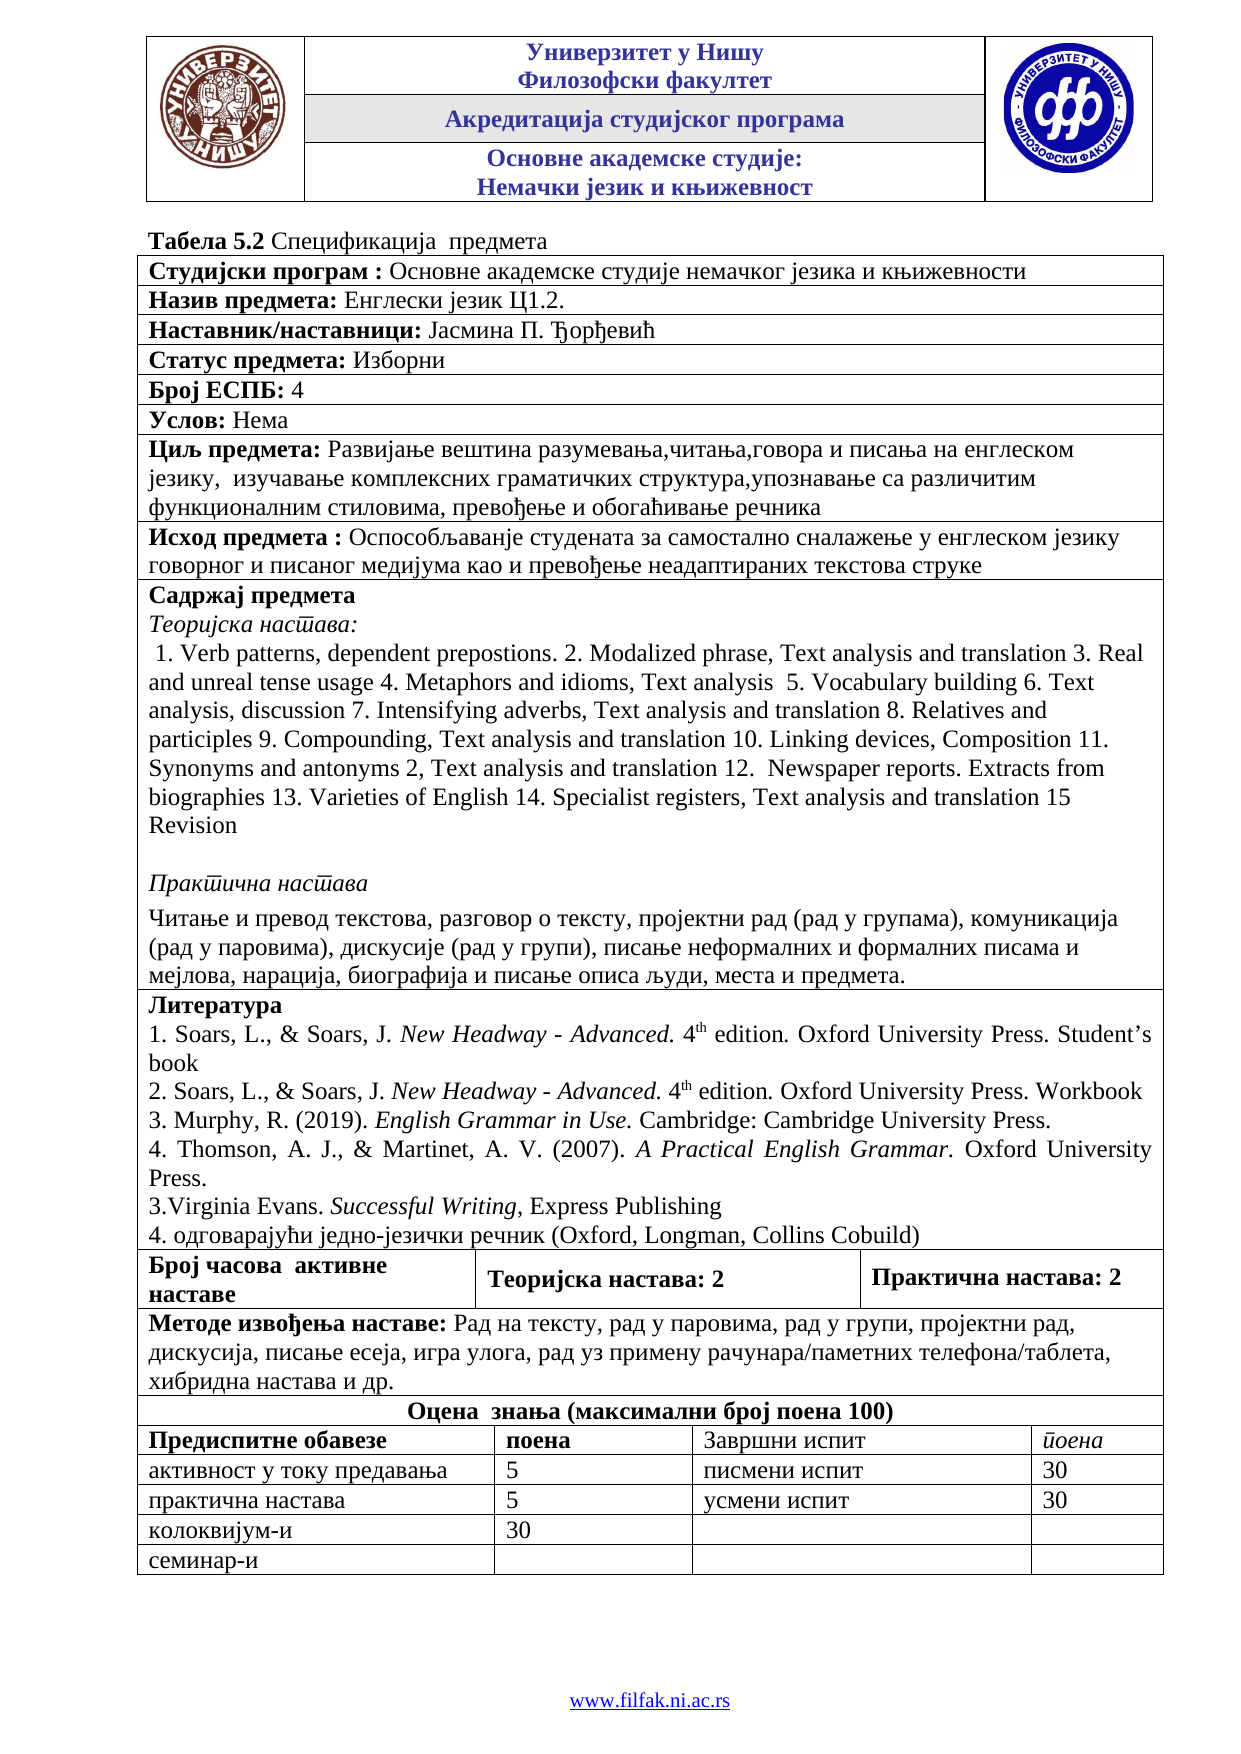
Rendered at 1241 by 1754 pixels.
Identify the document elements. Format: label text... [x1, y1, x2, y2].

table_cell активност у току предавања [138, 1455, 494, 1484]
table_cell Исход предмета : Оспособљаванје студената за самостално сналажење у енглеском језику говорног и писаног медијума као и превођење неадаптираних текстова струке [138, 522, 1163, 579]
table_cell семинар-и [138, 1545, 494, 1573]
table_cell 30 [495, 1515, 692, 1544]
table_cell Оцена знања (максимални број поена 100) [138, 1396, 1163, 1424]
table_cell Завршни испит [693, 1426, 1031, 1454]
table_cell Теоријска настава: 2 [476, 1250, 860, 1307]
text Табела 5.2 Спецификација предмета [148, 226, 1152, 255]
table_cell Услов: Нема [138, 405, 1163, 433]
table_cell [1032, 1545, 1163, 1573]
table_cell Методе извођења наставе: Рад на тексту, рад у паровима, рад у групи, пројектни рад, дискусија, писање есеја, игра улога, рад уз примену рачунара/паметних телефона/таблета, хибридна настава и др. [138, 1309, 1163, 1395]
table_cell Статус предмета: Изборни [138, 345, 1163, 374]
table_cell [693, 1515, 1031, 1544]
table_cell поена [1032, 1426, 1163, 1454]
table_cell Назив предмета: Енглески језик Ц1.2. [138, 286, 1163, 314]
table_cell Број ЕСПБ: 4 [138, 375, 1163, 404]
table_cell писмени испит [693, 1455, 1031, 1484]
table_cell 5 [495, 1485, 692, 1514]
table_cell Практична настава: 2 [861, 1250, 1163, 1307]
picture [156, 43, 289, 173]
table_cell Садржај предмета Теоријска настава: 1. Verb patterns, dependent prepostions. 2. Modalized phrase, Text analysis and translation 3. Real and unreal tense usage 4. Metaphors and idioms, Text analysis 5. Vocabulary building 6. Text analysis, discussion 7. Intensifying adverbs, Text analysis and translation 8. Relatives and participles 9. Compounding, Text analysis and translation 10. Linking devices, Composition 11. Synonyms and antonyms 2, Text analysis and translation 12. Newspaper reports. Extracts from biographies 13. Varieties of English 14. Specialist registers, Теxt analysis and translation 15 Revision Практична настава Читање и превод текстова, разговор о тексту, пројектни рад (рад у групама), комуникација (рад у паровима), дискусије (рад у групи), писање неформалних и формалних писама и мејлова, нарација, биографија и писање описа људи, места и предмета. [138, 580, 1163, 989]
table_cell 30 [1032, 1485, 1163, 1514]
table_cell практична настава [138, 1485, 494, 1514]
table_cell колоквијум-и [138, 1515, 494, 1544]
table_cell Литература 1. Soars, L., & Soars, J. New Headway - Advanced. 4th edition. Oxford University Press. Student’s book 2. Soars, L., & Soars, J. New Headway - Advanced. 4th edition. Oxford University Press. Workbook 3. Murphy, R. (2019). English Grammar in Use. Cambridge: Cambridge University Press. 4. Thomson, A. J., & Martinet, A. V. (2007). A Practical English Grammar. Oxford University Press. 3.Virginia Evans. Successful Writing, Express Publishing 4. одговарајући једно-језички речник (Oxford, Longman, Collins Cobuild) [138, 990, 1163, 1249]
picture [1003, 43, 1134, 173]
table_cell поена [495, 1426, 692, 1454]
table_cell 5 [495, 1455, 692, 1484]
table_header Студијски програм : Основне академске студије немачког језика и књижевности [138, 256, 1163, 284]
table_cell [1032, 1515, 1163, 1544]
table_cell 30 [1032, 1455, 1163, 1484]
table_cell Циљ предмета: Развијање вештина разумевања,читања,говора и писања на енглеском језику, изучавање комплексних граматичких структура,упознавање са различитим функционалним стиловима, превођење и обогаћивање речника [138, 435, 1163, 521]
table_cell усмени испит [693, 1485, 1031, 1514]
table_cell Број часова активне наставе [138, 1250, 475, 1307]
table_cell Предиспитне обавезе [138, 1426, 494, 1454]
table_cell [495, 1545, 692, 1573]
table_cell [693, 1545, 1031, 1573]
table_cell Наставник/наставници: Јасмина П. Ђорђевић [138, 315, 1163, 344]
